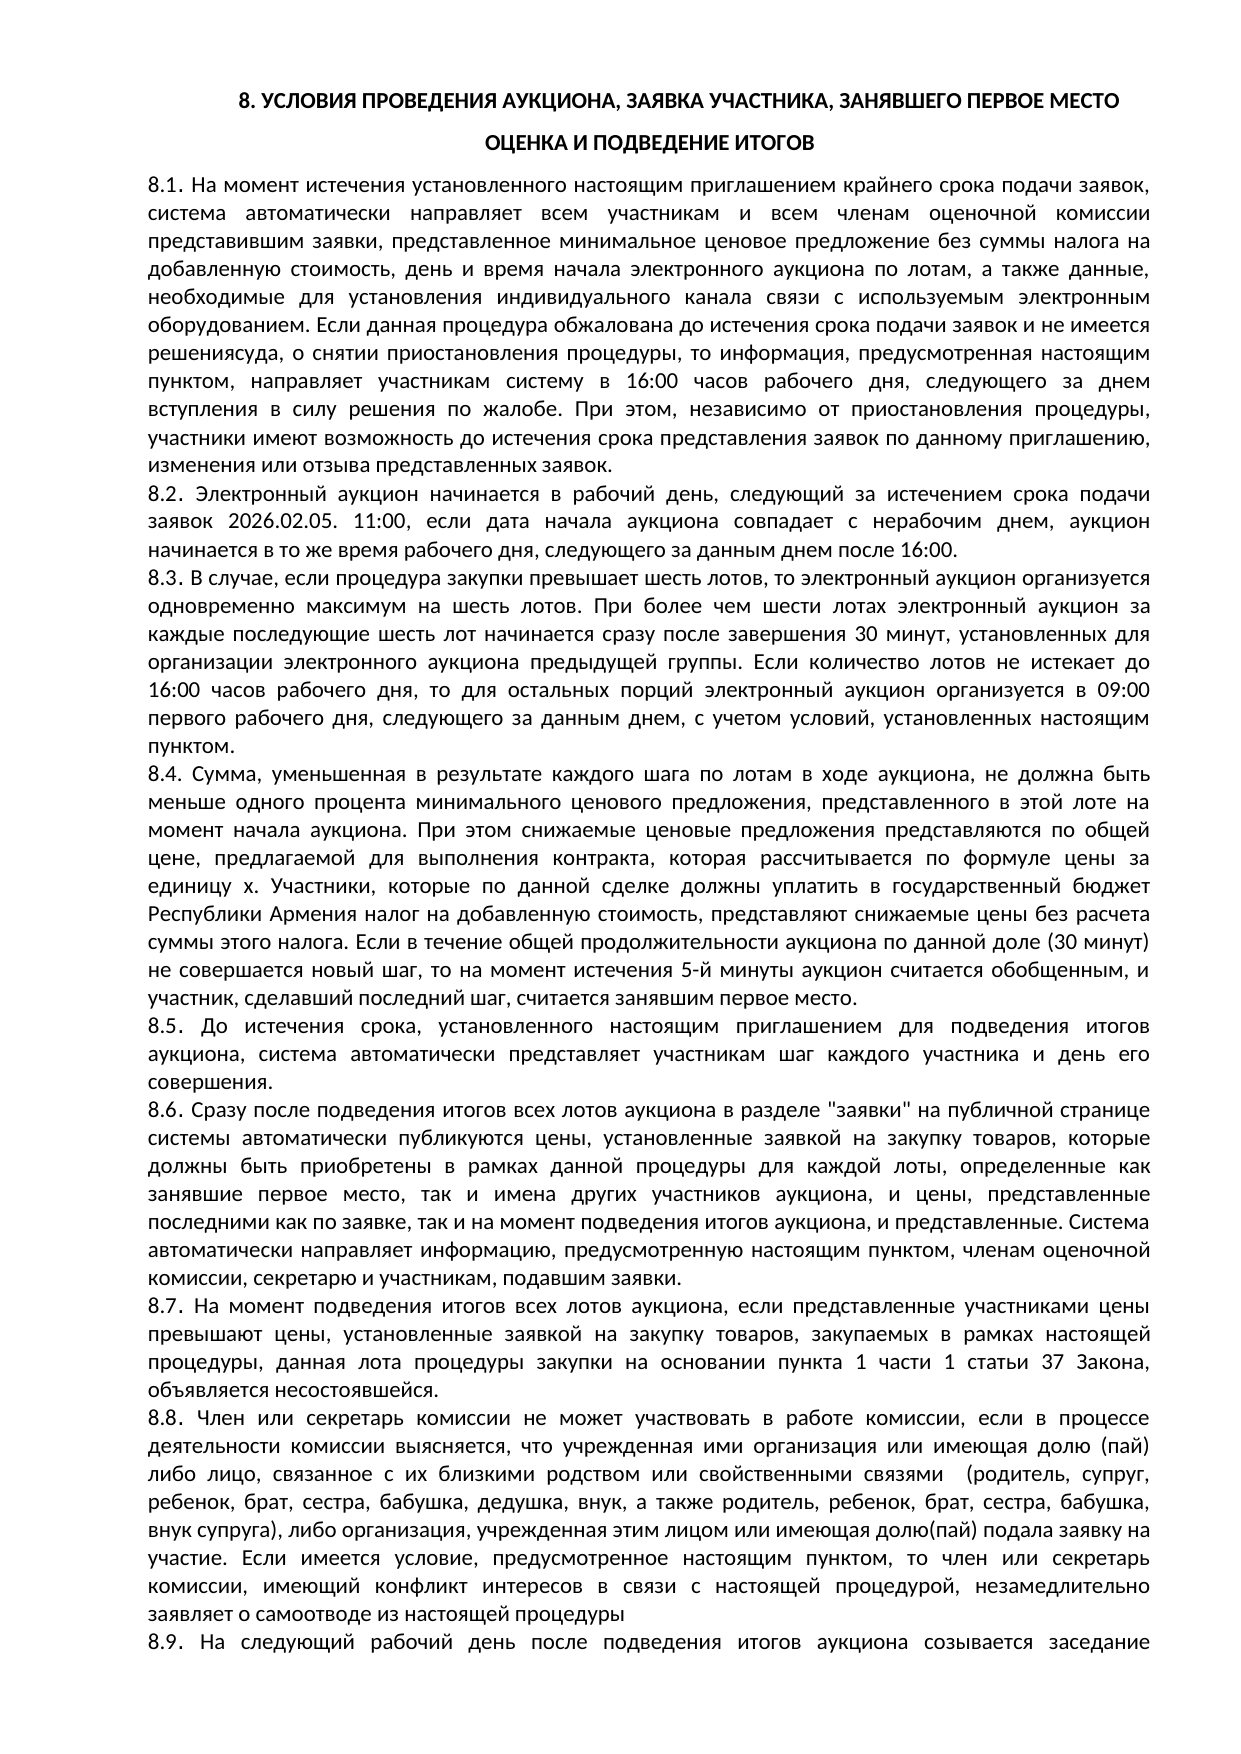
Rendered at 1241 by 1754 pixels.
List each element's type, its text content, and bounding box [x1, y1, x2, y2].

text 8.2․ Электронный аукцион начинается в рабочий день, следующий за истечением срока подачи заявок 2026.02.05. 11:00 , если дата начала аукциона совпадает с нерабочим днем, аукцион начинается в то же время рабочего дня, следующего за данным днем после 16:00. [148, 479, 1152, 563]
text 8. УСЛОВИЯ ПРОВЕДЕНИЯ АУКЦИОНА, ЗАЯВКА УЧАСТНИКА, ЗАНЯВШЕГО ПЕРВОЕ МЕСТО ОЦЕНКА И ПОДВЕДЕНИЕ ИТОГОВ [148, 86, 1152, 156]
text 8.5․ До истечения срока, установленного настоящим приглашением для подведения итогов аукциона, система автоматически представляет участникам шаг каждого участника и день его совершения. [148, 1011, 1152, 1095]
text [148, 1627, 1152, 1656]
text 8.3․ В случае, если процедура закупки превышает шесть лотов, то электронный аукцион организуется одновременно максимум на шесть лотов. При более чем шести лотах электронный аукцион за каждые последующие шесть лот начинается сразу после завершения 30 минут, установленных для организации электронного аукциона предыдущей группы. Если количество лотов не истекает до 16:00 часов рабочего дня, то для остальных порций электронный аукцион организуется в 09:00 первого рабочего дня, следующего за данным днем, с учетом условий, установленных настоящим пунктом. [148, 563, 1152, 759]
text 8.4. Сумма, уменьшенная в результате каждого шага по лотам в ходе аукциона, не должна быть меньше одного процента минимального ценового предложения, представленного в этой лоте на момент начала аукциона. При этом снижаемые ценовые предложения представляются по общей цене, предлагаемой для выполнения контракта, которая рассчитывается по формуле цены за единицу x. Участники, которые по данной сделке должны уплатить в государственный бюджет Республики Армения налог на добавленную стоимость, представляют снижаемые цены без расчета суммы этого налога. Если в течение общей продолжительности аукциона по данной доле (30 минут) не совершается новый шаг, то на момент истечения 5-й минуты аукцион считается обобщенным, и участник, сделавший последний шаг, считается занявшим первое место. [148, 759, 1152, 1011]
text 8.1․ На момент истечения установленного настоящим приглашением крайнего срока подачи заявок, система автоматически направляет всем участникам и всем членам оценочной комиссии представившим заявки, представленное минимальное ценовое предложение без суммы налога на добавленную стоимость, день и время начала электронного аукциона по лотам, а также данные, необходимые для установления индивидуального канала связи с используемым электронным оборудованием. Если данная процедура обжалована до истечения срока подачи заявок и не имеется решениясуда, о снятии приостановления процедуры, то информация, предусмотренная настоящим пунктом, направляет участникам систему в 16:00 часов рабочего дня, следующего за днем вступления в силу решения по жалобе. При этом, независимо от приостановления процедуры, участники имеют возможность до истечения срока представления заявок по данному приглашению, изменения или отзыва представленных заявок. [148, 170, 1152, 479]
text 8.8․ Член или секретарь комиссии не может участвовать в работе комиссии, если в процессе деятельности комиссии выясняется, что учрежденная ими организация или имеющая долю (пай) либо лицо, связанное с их близкими родством или свойственными связями (родитель, супруг, ребенок, брат, сестра, бабушка, дедушка, внук, а также родитель, ребенок, брат, сестра, бабушка, внук супруга), либо организация, учрежденная этим лицом или имеющая долю(пай) подала заявку на участие. Если имеется условие, предусмотренное настоящим пунктом, то член или секретарь комиссии, имеющий конфликт интересов в связи с настоящей процедурой, незамедлительно заявляет о самоотводе из настоящей процедуры [148, 1403, 1152, 1627]
text 8.7․ На момент подведения итогов всех лотов аукциона, если представленные участниками цены превышают цены, установленные заявкой на закупку товаров, закупаемых в рамках настоящей процедуры, данная лота процедуры закупки на основании пункта 1 части 1 статьи 37 Закона, объявляется несостоявшейся. [148, 1291, 1152, 1403]
text 8.6․ Сразу после подведения итогов всех лотов аукциона в разделе "заявки" на публичной странице системы автоматически публикуются цены, установленные заявкой на закупку товаров, которые должны быть приобретены в рамках данной процедуры для каждой лоты, определенные как занявшие первое место, так и имена других участников аукциона, и цены, представленные последними как по заявке, так и на момент подведения итогов аукциона, и представленные. Система автоматически направляет информацию, предусмотренную настоящим пунктом, членам оценочной комиссии, секретарю и участникам, подавшим заявки. [148, 1095, 1152, 1291]
